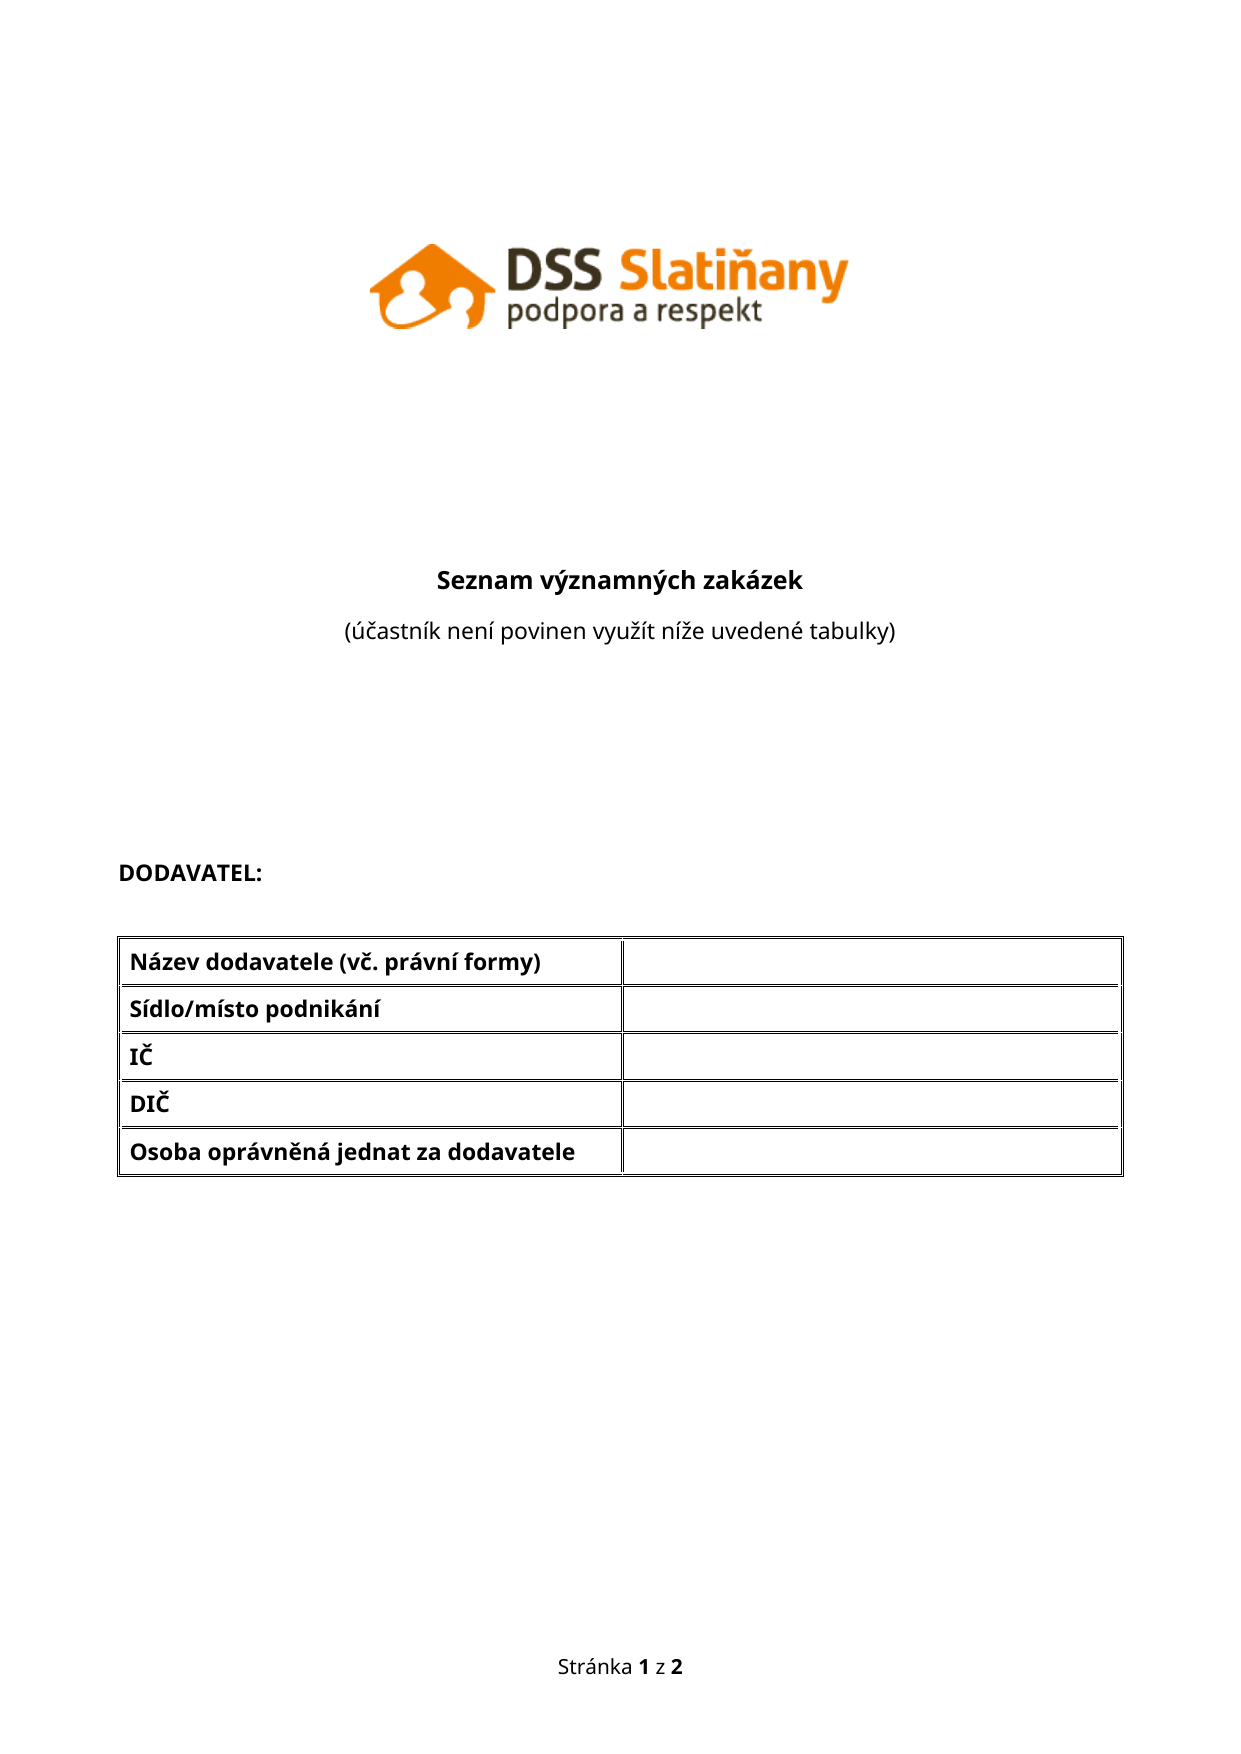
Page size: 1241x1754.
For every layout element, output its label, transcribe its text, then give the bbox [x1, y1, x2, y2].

table_cell DIČ [120, 1079, 621, 1126]
picture [369, 244, 850, 329]
table_header Název dodavatele (vč. právní formy) [120, 939, 622, 984]
table_cell Osoba oprávněná jednat za dodavatele [118, 1126, 622, 1174]
table_cell IČ [118, 1031, 622, 1079]
table_cell [624, 984, 1121, 1031]
table_cell Sídlo/místo podnikání [120, 984, 621, 1031]
table_header [622, 939, 1121, 984]
table_cell [624, 1079, 1121, 1126]
text Seznam významných zakázek [118, 563, 1122, 597]
table_cell [622, 1126, 1122, 1174]
table_cell [622, 1031, 1122, 1079]
text (účastník není povinen využít níže uvedené tabulky) [118, 614, 1122, 646]
text DODAVATEL: [118, 857, 1122, 888]
